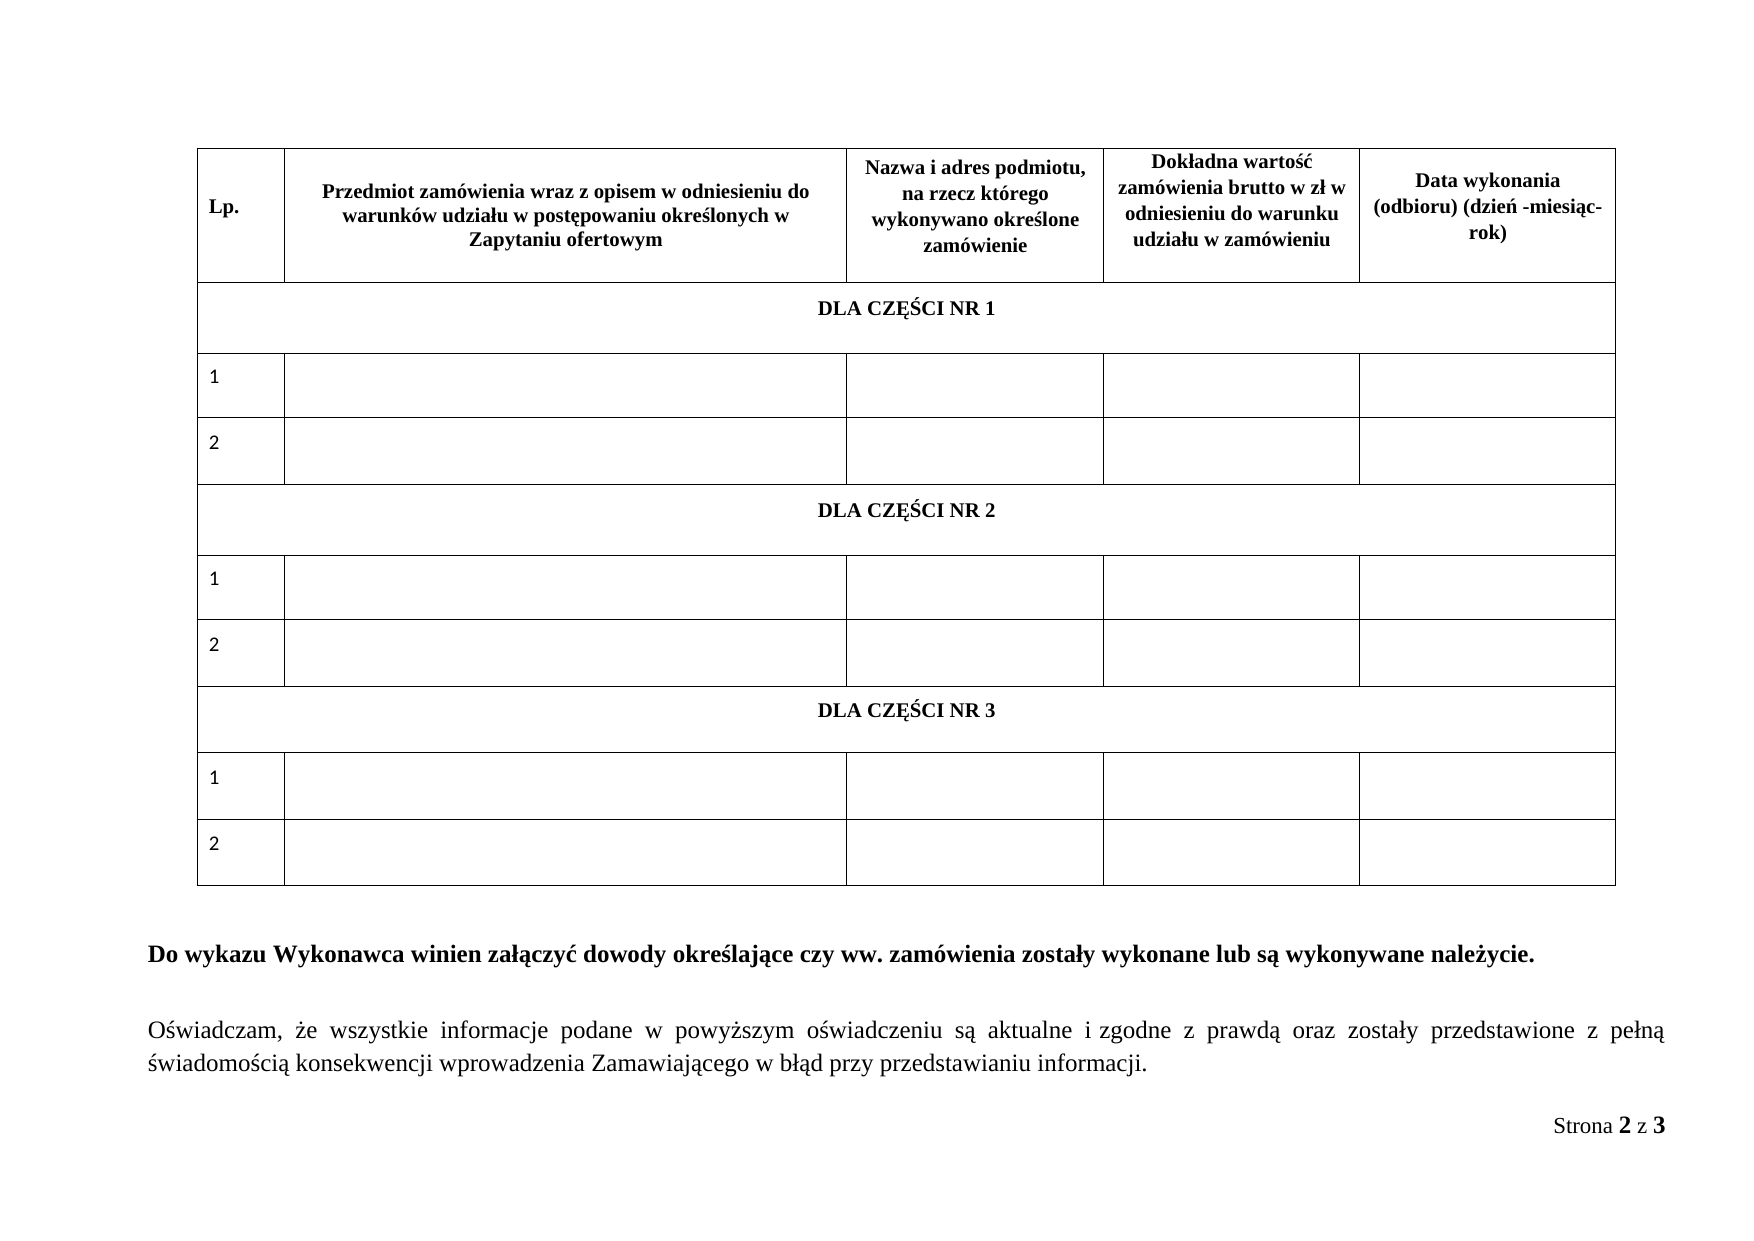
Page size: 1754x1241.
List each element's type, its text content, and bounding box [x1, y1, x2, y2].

table_cell 1 [198, 556, 284, 619]
table_cell [1104, 418, 1359, 484]
table_cell 2 [198, 418, 284, 484]
table_cell [285, 418, 846, 484]
table_cell [847, 820, 1103, 885]
table_cell [285, 753, 846, 819]
table_header Lp. [198, 149, 284, 282]
table_cell [1360, 753, 1615, 819]
table_header Przedmiot zamówienia wraz z opisem w odniesieniu do warunków udziału w postępowaniu określonych w Zapytaniu ofertowym [285, 149, 846, 282]
table_cell [1104, 354, 1359, 417]
table_cell [285, 820, 846, 885]
table_cell [847, 556, 1103, 619]
table_cell 1 [198, 753, 284, 819]
table_header Data wykonania (odbioru) (dzień -miesiąc-rok) [1360, 149, 1615, 282]
table_cell [847, 753, 1103, 819]
table_cell [285, 620, 846, 686]
table_cell DLA CZĘŚCI NR 1 [198, 283, 1615, 353]
table_cell [1360, 354, 1615, 417]
table_cell [1104, 753, 1359, 819]
text Oświadczam, że wszystkie informacje podane w powyższym oświadczeniu są aktualne i zgodne z prawdą oraz zostały przedstawione z pełną świadomością konsekwencji wprowadzenia Zamawiającego w błąd przy przedstawianiu informacji. [148, 1016, 1665, 1077]
table_cell [285, 556, 846, 619]
table_cell [1104, 820, 1359, 885]
table_cell [285, 354, 846, 417]
table_cell [1360, 418, 1615, 484]
table_cell [1360, 620, 1615, 686]
table_cell [1360, 820, 1615, 885]
table_cell [847, 354, 1103, 417]
table_cell [1104, 556, 1359, 619]
table_cell DLA CZĘŚCI NR 3 [198, 687, 1615, 752]
table_cell 2 [198, 620, 284, 686]
table_header Nazwa i adres podmiotu, na rzecz którego wykonywano określone zamówienie [847, 149, 1103, 282]
table_header Dokładna wartość zamówienia brutto w zł w odniesieniu do warunku udziału w zamówieniu [1104, 149, 1359, 282]
table_cell 2 [198, 820, 284, 885]
table_cell [847, 418, 1103, 484]
table_cell DLA CZĘŚCI NR 2 [198, 485, 1615, 555]
table_cell [1360, 556, 1615, 619]
table_cell [847, 620, 1103, 686]
text Do wykazu Wykonawca winien załączyć dowody określające czy ww. zamówienia zostały wykonane lub są wykonywane należycie. [148, 939, 1665, 968]
table_cell [1104, 620, 1359, 686]
table_cell 1 [198, 354, 284, 417]
